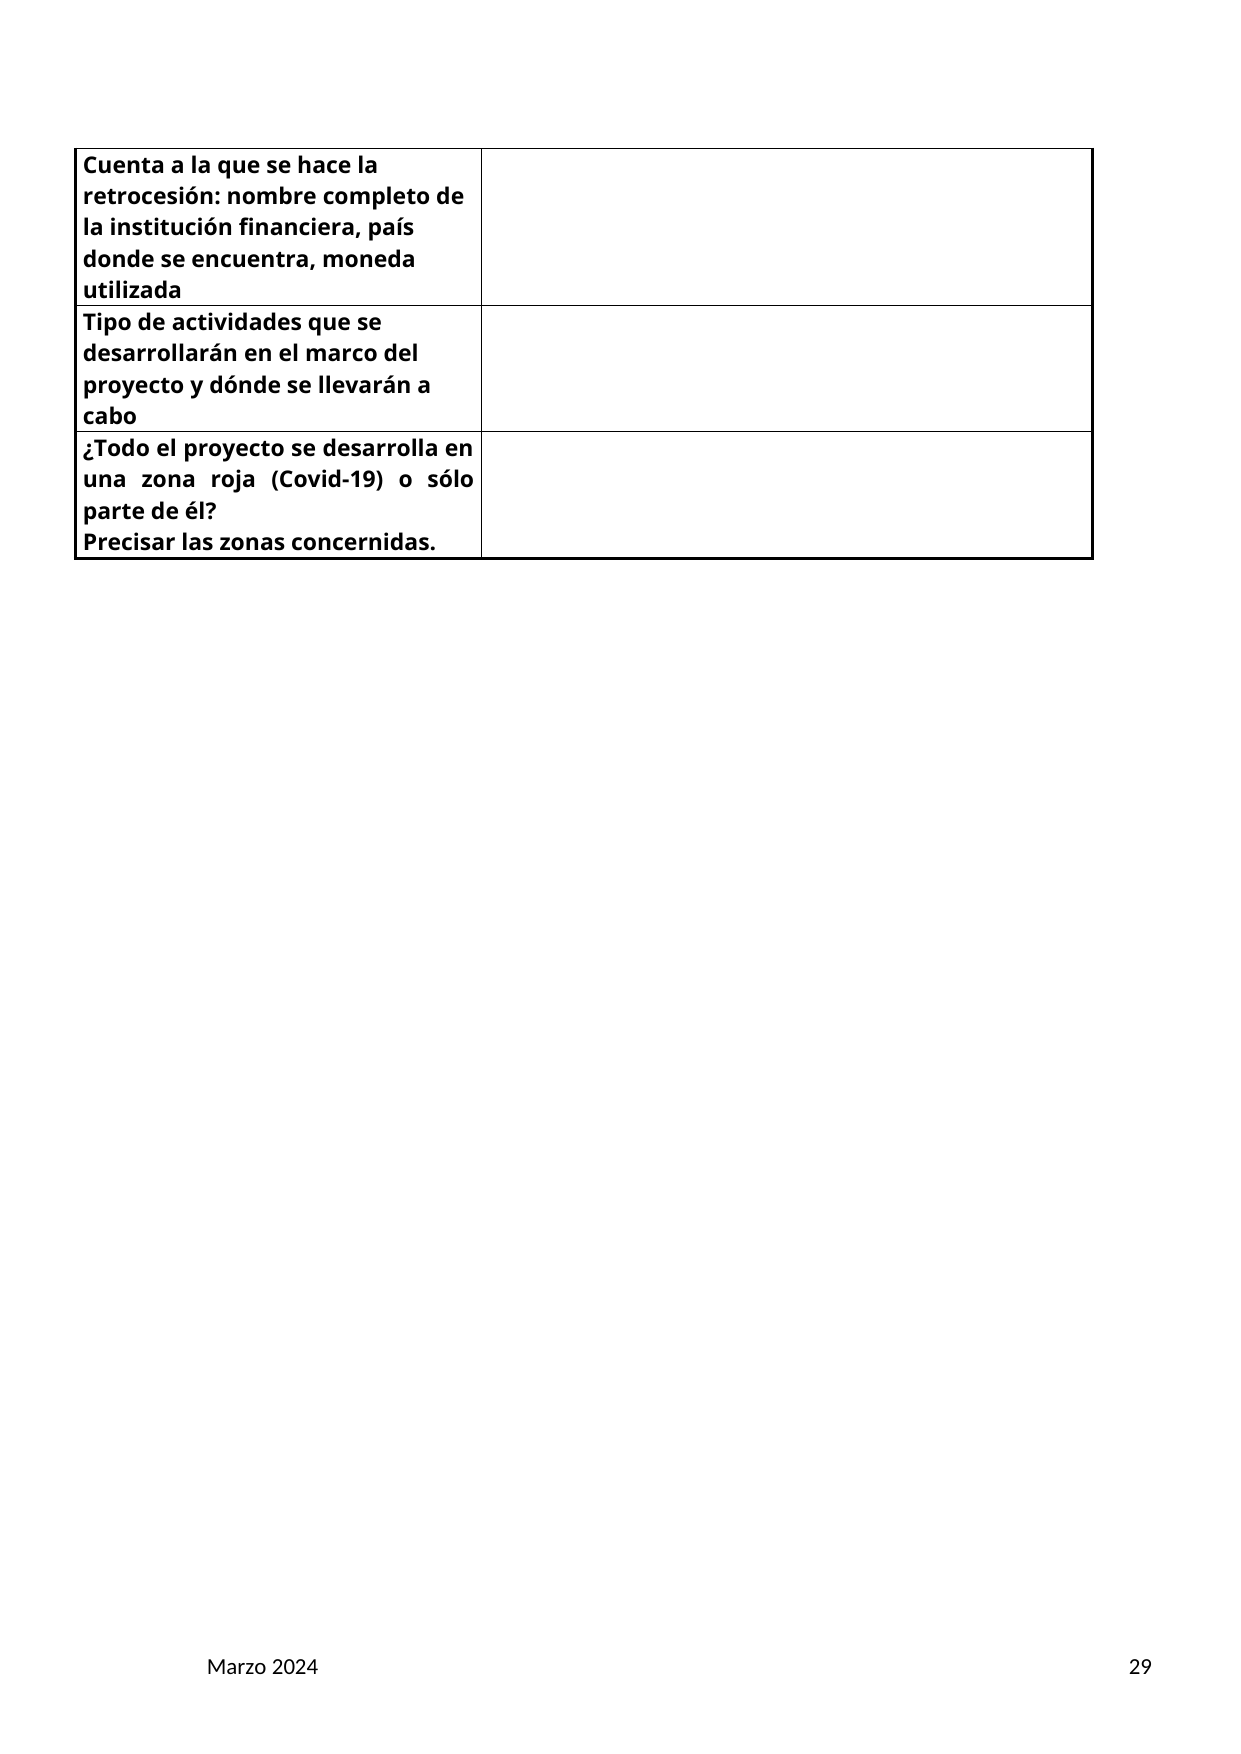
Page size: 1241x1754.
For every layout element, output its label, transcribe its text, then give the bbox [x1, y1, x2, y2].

table_cell [482, 432, 1091, 557]
table_cell ¿Todo el proyecto se desarrolla en una zona roja (Covid-19) o sólo parte de él? Precisar las zonas concernidas. [77, 432, 481, 557]
table_cell Cuenta a la que se hace la retrocesión: nombre completo de la institución financiera, país donde se encuentra, moneda utilizada [77, 149, 481, 305]
table_cell [482, 306, 1091, 431]
table_cell [482, 149, 1091, 305]
table_cell Tipo de actividades que se desarrollarán en el marco del proyecto y dónde se llevarán a cabo [77, 306, 481, 431]
